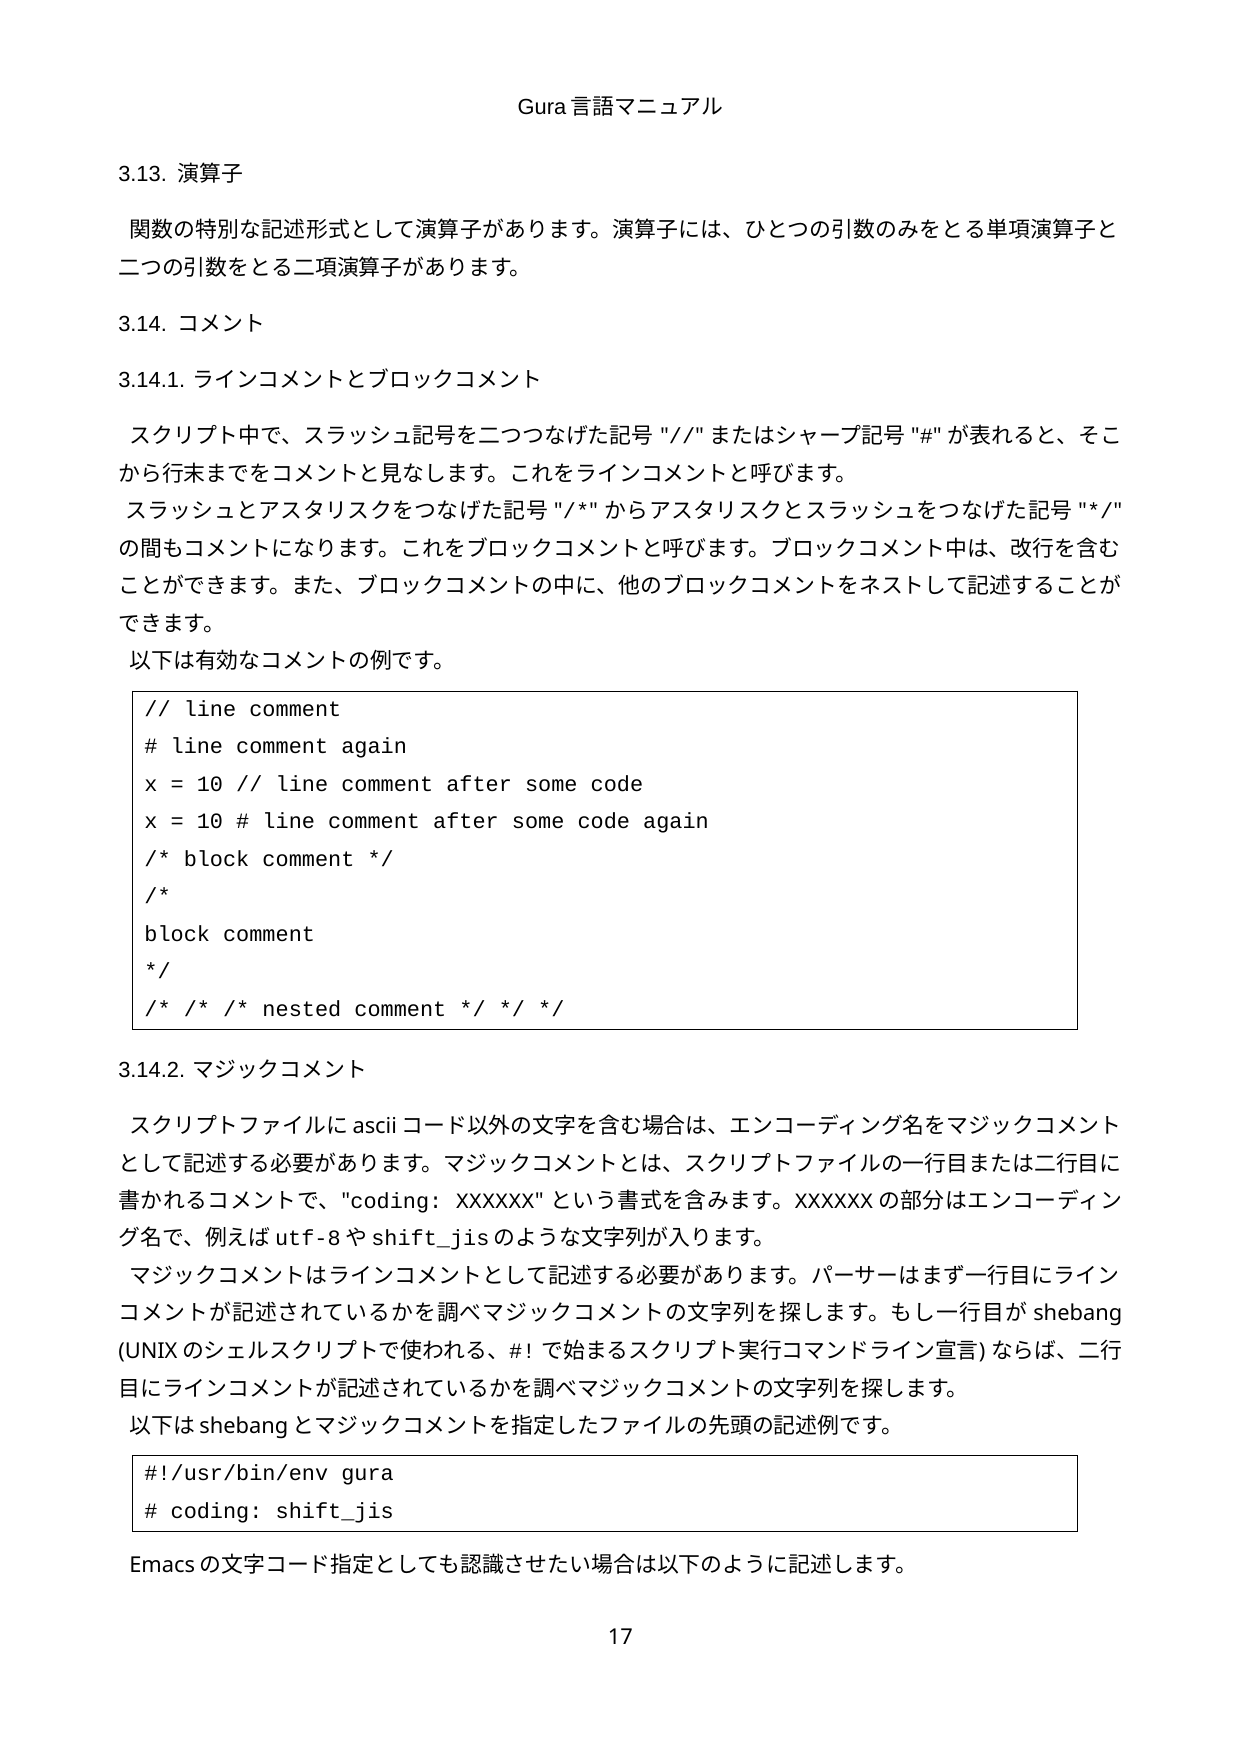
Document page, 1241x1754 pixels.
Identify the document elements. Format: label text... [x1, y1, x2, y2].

table_header // line comment # line comment again x = 10 // line comment after some code x = 10 # line comment after some code again /* block comment */ /* block comment */ /* /* /* nested comment */ */ */ [133, 692, 1077, 1029]
text Emacsの文字コード指定としても認識させたい場合は以下のように記述します。 [118, 1545, 1122, 1582]
text 以下は有効なコメントの例です。 [118, 641, 1122, 678]
text スラッシュとアスタリスクをつなげた記号 "/*" からアスタリスクとスラッシュをつなげた記号 "*/" の間もコメントになります。これをブロックコメントと呼びます。ブロックコメント中は、改行を含むことができます。また、ブロックコメントの中に、他のブロックコメントをネストして記述することができます。 [118, 491, 1122, 641]
text ラインコメントとブロックコメント [118, 359, 1122, 397]
table_header #!/usr/bin/env gura # coding: shift_jis [133, 1456, 1077, 1531]
text 以下はshebangとマジックコメントを指定したファイルの先頭の記述例です。 [118, 1405, 1122, 1443]
text 関数の特別な記述形式として演算子があります。演算子には、ひとつの引数のみをとる単項演算子と、二つの引数をとる二項演算子があります。 [118, 209, 1122, 284]
subtitle コメント [118, 303, 1122, 341]
text スクリプトファイルにasciiコード以外の文字を含む場合は、エンコーディング名をマジックコメントとして記述する必要があります。マジックコメントとは、スクリプトファイルの一行目または二行目に書かれるコメントで、"coding: XXXXXX" という書式を含みます。XXXXXXの部分はエンコーディング名で、例えばutf-8やshift_jisのような文字列が入ります。 [118, 1105, 1122, 1255]
text マジックコメントはラインコメントとして記述する必要があります。パーサーはまず一行目にラインコメントが記述されているかを調べマジックコメントの文字列を探します。もし一行目がshebang (UNIXのシェルスクリプトで使われる、#! で始まるスクリプト実行コマンドライン宣言) ならば、二行目にラインコメントが記述されているかを調べマジックコメントの文字列を探します。 [118, 1255, 1122, 1405]
text スクリプト中で、スラッシュ記号を二つつなげた記号 "//" またはシャープ記号 "#" が表れると、そこから行末までをコメントと見なします。これをラインコメントと呼びます。 [118, 416, 1122, 491]
text マジックコメント [118, 1049, 1122, 1086]
text 演算子 [118, 153, 1122, 191]
